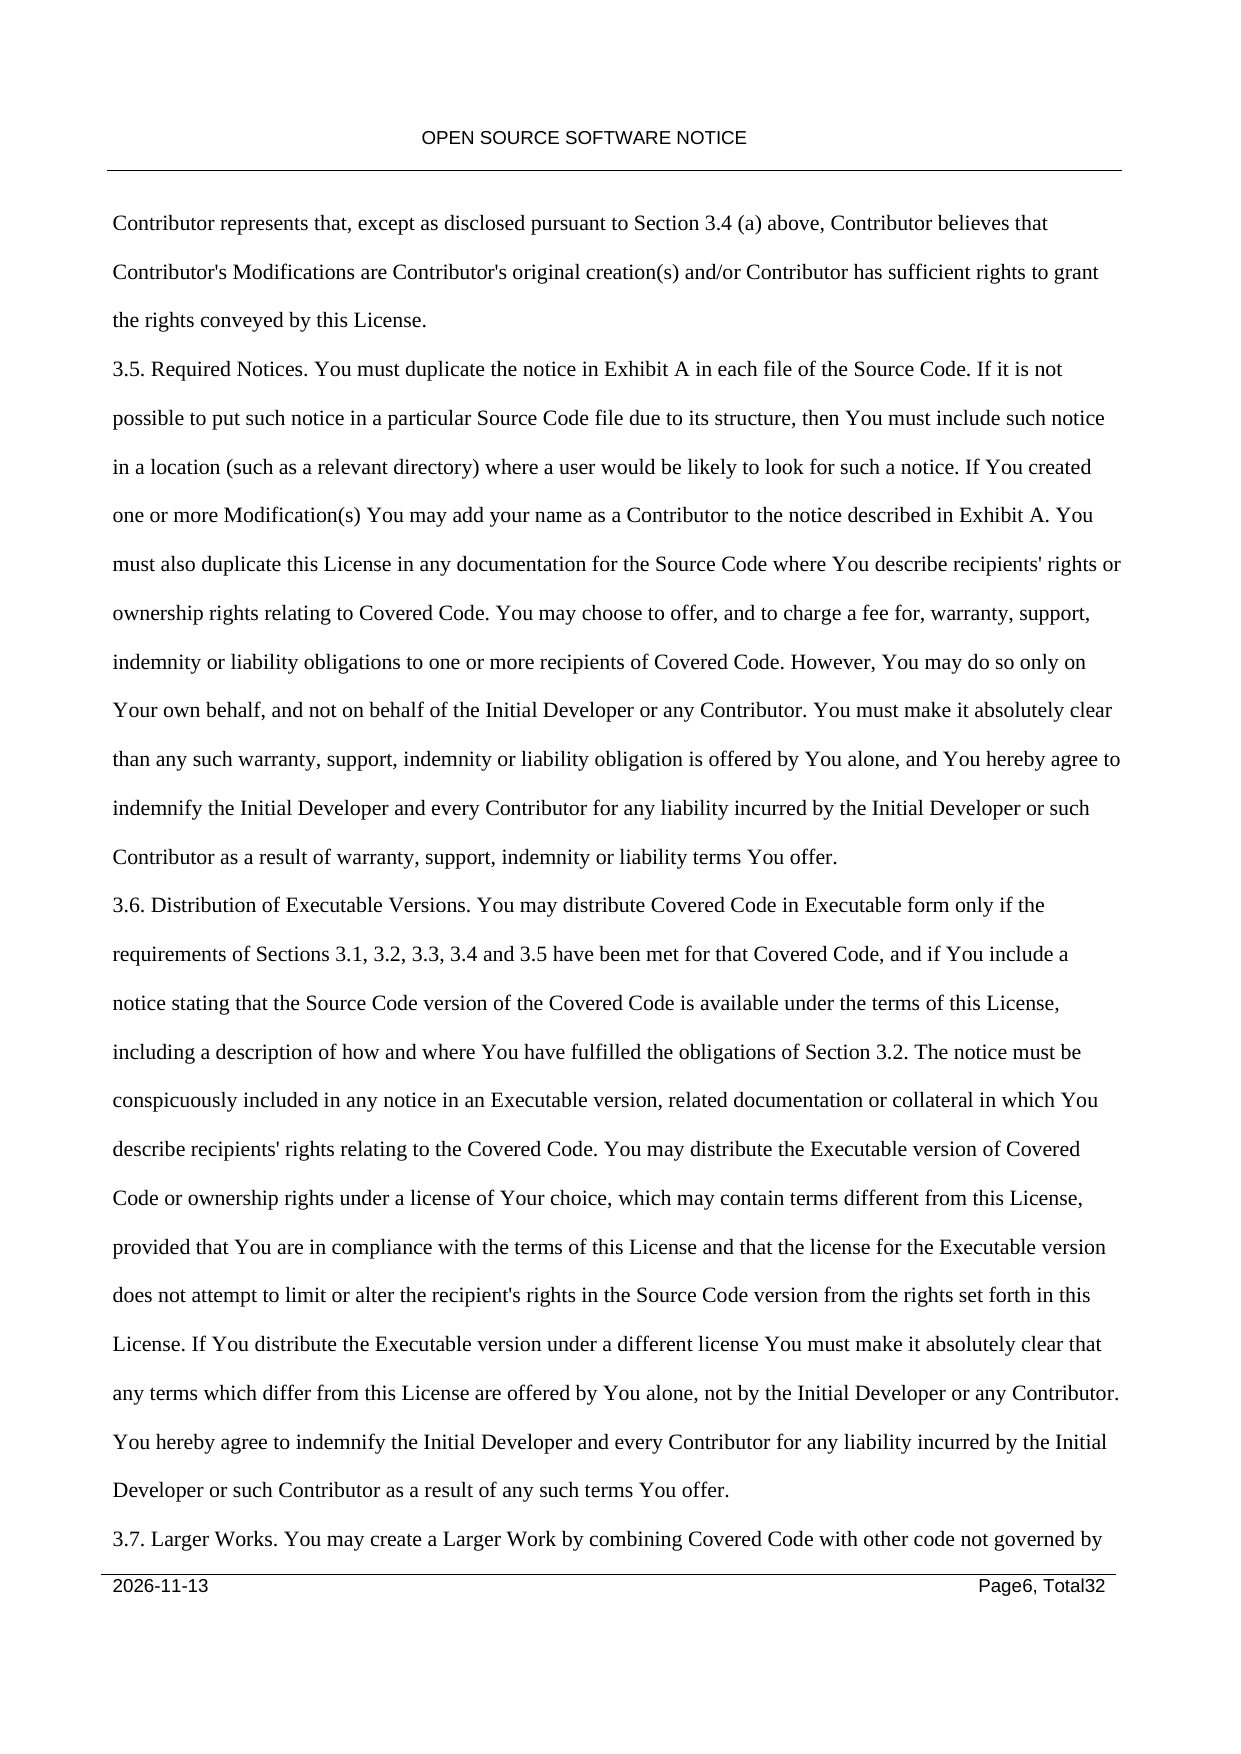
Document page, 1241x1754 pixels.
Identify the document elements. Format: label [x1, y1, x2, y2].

text [112, 206, 1128, 1555]
